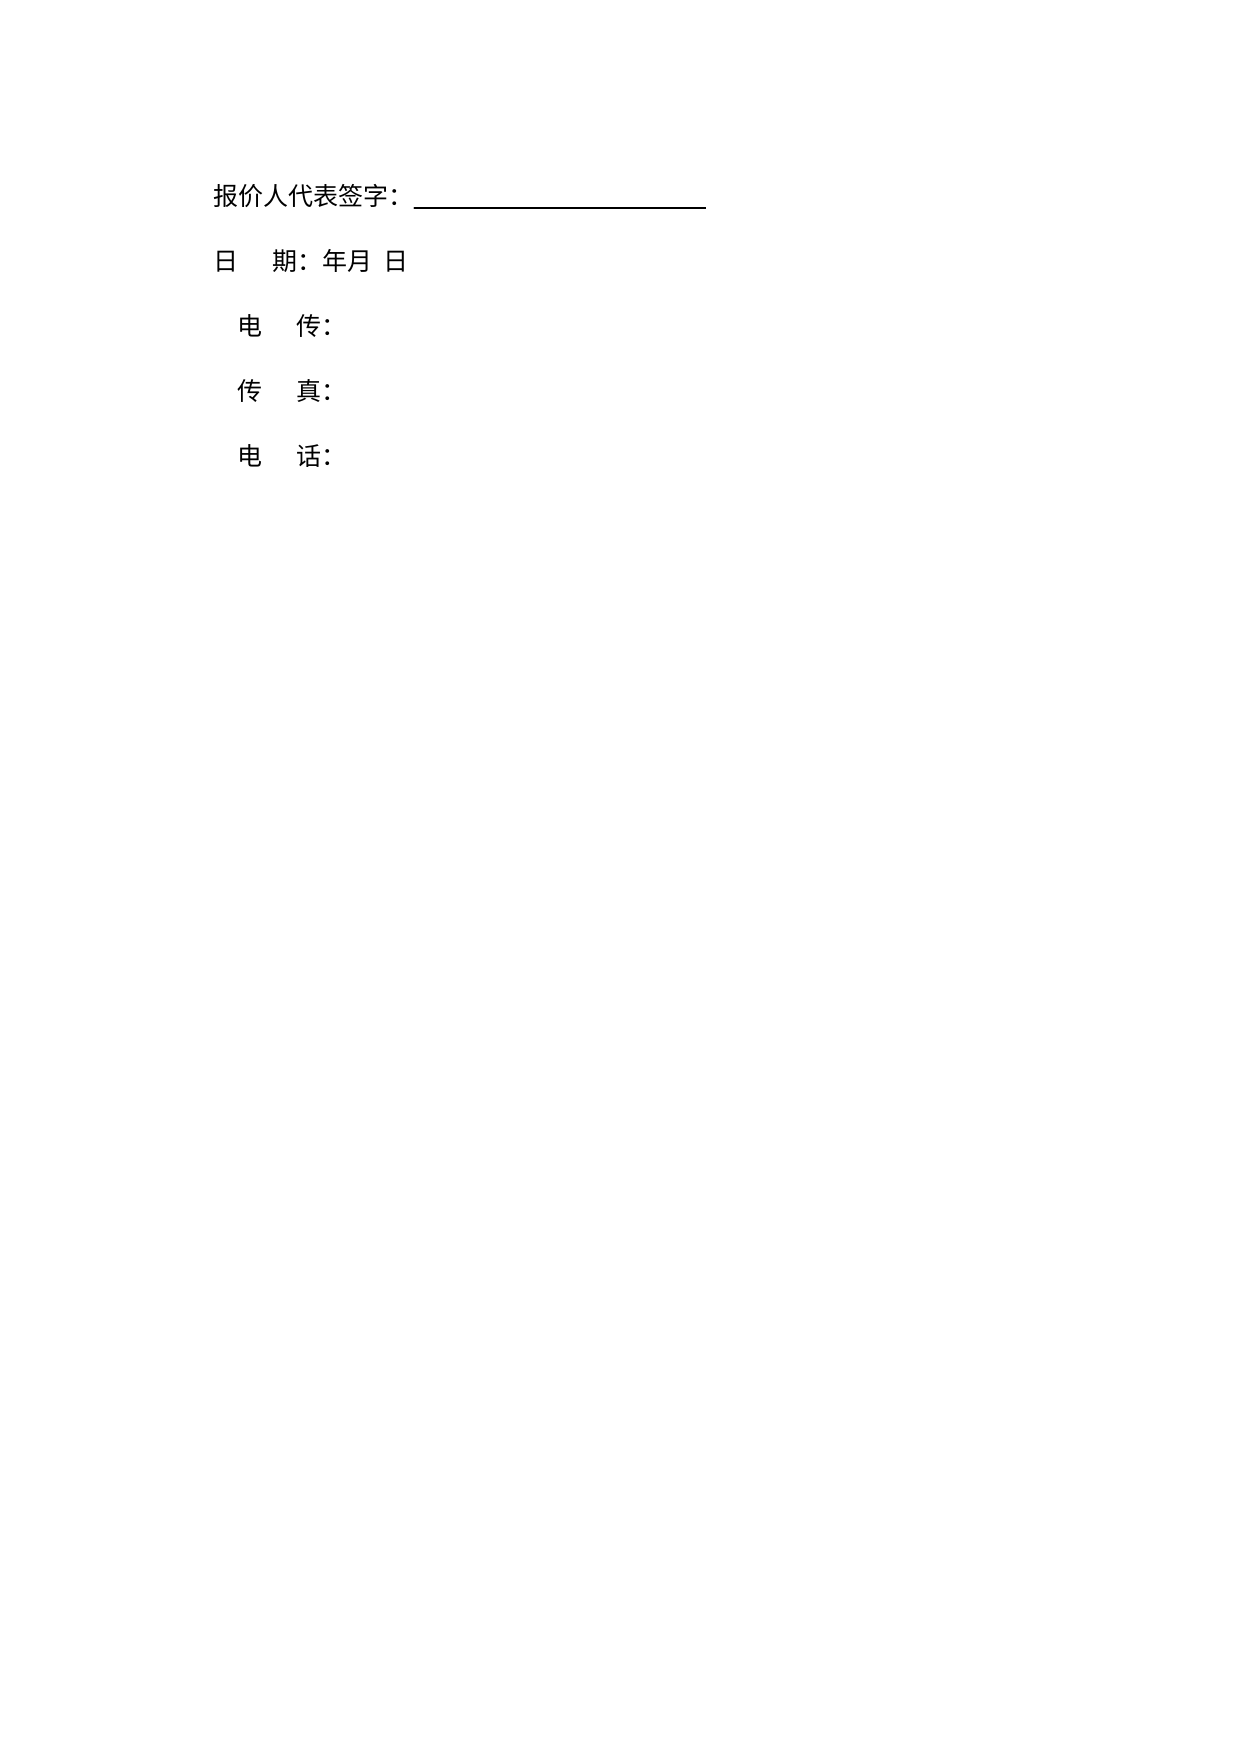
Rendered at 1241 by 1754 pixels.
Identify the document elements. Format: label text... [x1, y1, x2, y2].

text 电 传： [187, 292, 1053, 357]
text 传 真： [187, 357, 1053, 422]
text 电 话： [187, 422, 1053, 487]
text 日 期：年月 日 [187, 227, 1053, 292]
text 报价人代表签字：_______________ _________ [187, 162, 1053, 227]
